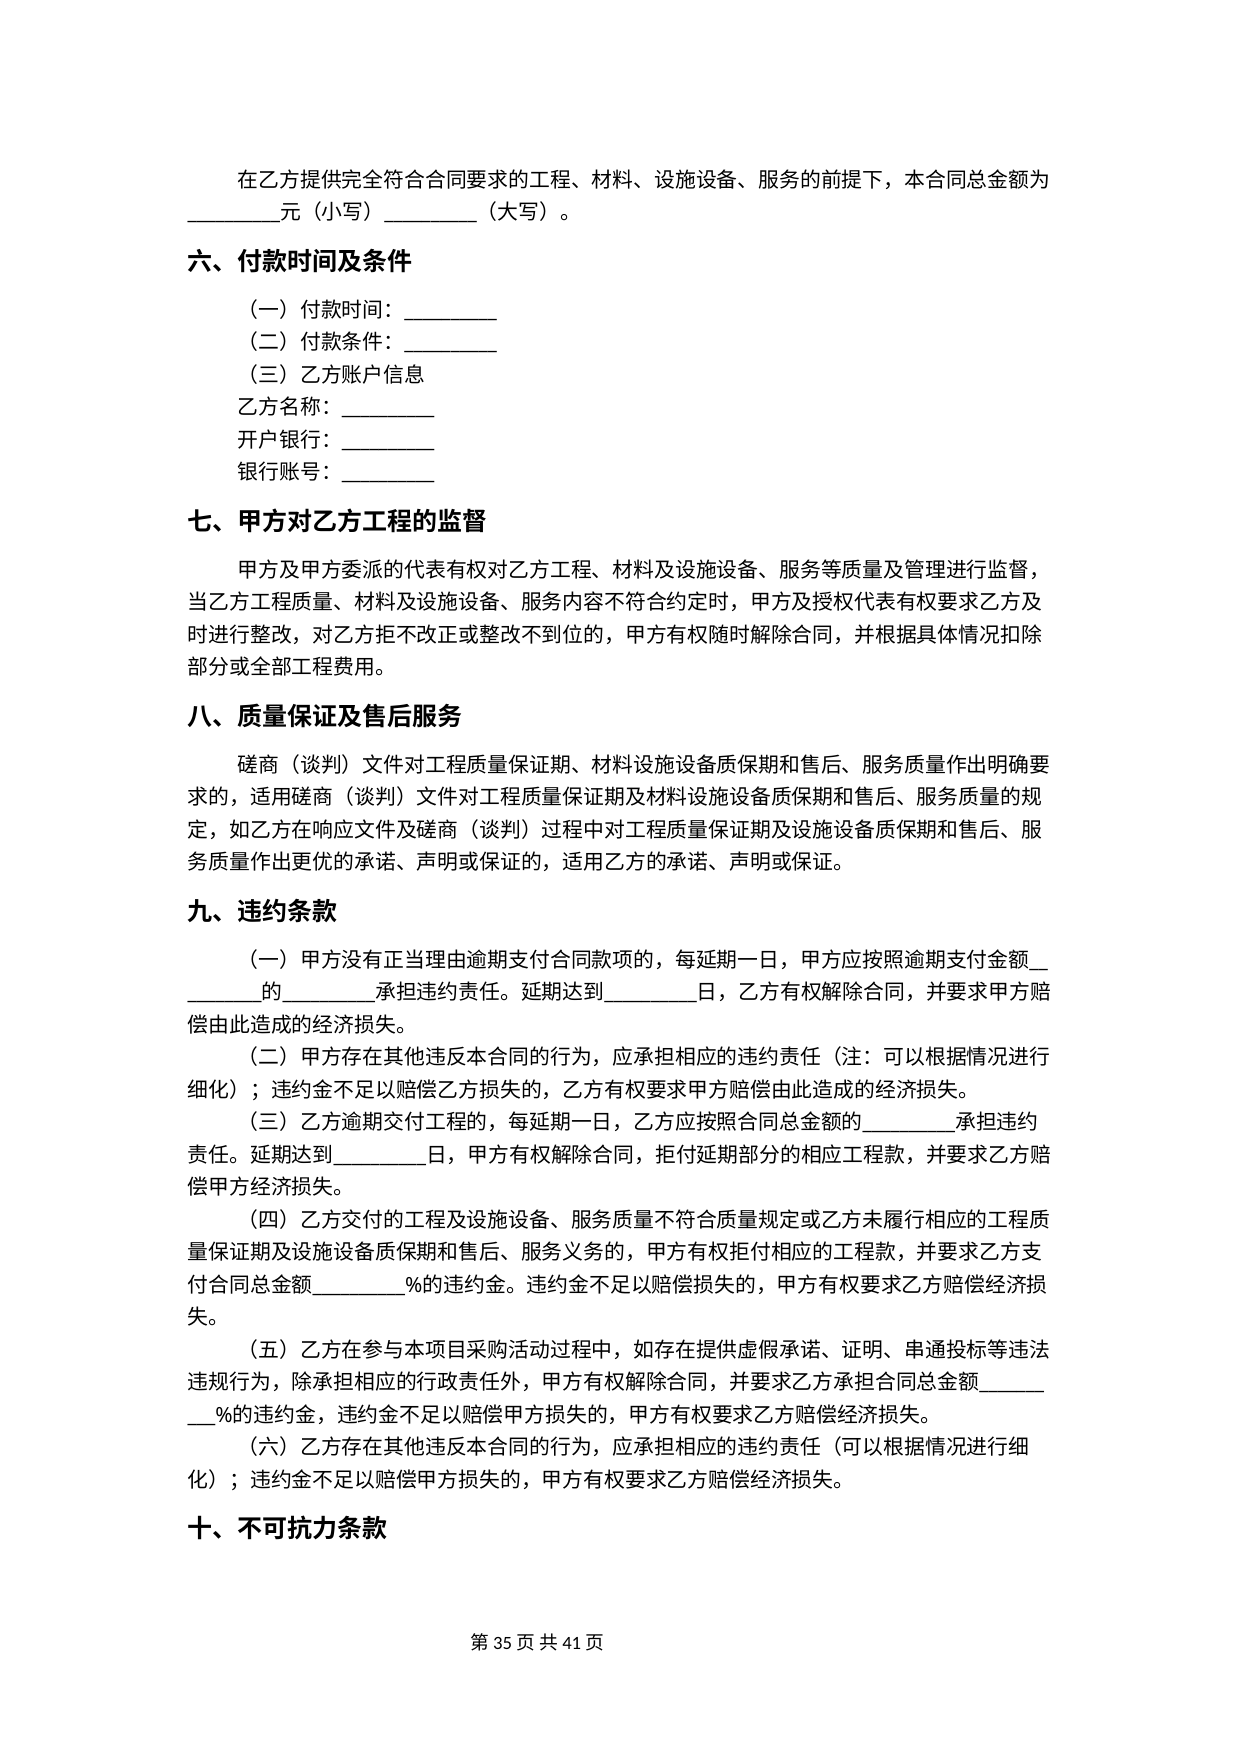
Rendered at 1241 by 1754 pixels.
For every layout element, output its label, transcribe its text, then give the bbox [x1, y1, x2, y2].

text 甲方及甲方委派的代表有权对乙方工程、材料及设施设备、服务等质量及管理进行监督，当乙方工程质量、材料及设施设备、服务内容不符合约定时，甲方及授权代表有权要求乙方及时进行整改，对乙方拒不改正或整改不到位的，甲方有权随时解除合同，并根据具体情况扣除部分或全部工程费用。 [187, 552, 1053, 682]
text （二）甲方存在其他违反本合同的行为，应承担相应的违约责任（注：可以根据情况进行细化）；违约金不足以赔偿乙方损失的，乙方有权要求甲方赔偿由此造成的经济损失。 [187, 1039, 1053, 1104]
text 银行账号：__________ [187, 454, 1053, 487]
text 十、不可抗力条款 [187, 1494, 1053, 1559]
text （三）乙方账户信息 [187, 357, 1053, 389]
text 六、付款时间及条件 [187, 227, 1053, 292]
text 在乙方提供完全符合合同要求的工程、材料、设施设备、服务的前提下，本合同总金额为__________元（小写）__________（大写）。 [187, 162, 1053, 227]
text 乙方名称：__________ [187, 389, 1053, 422]
text 磋商（谈判）文件对工程质量保证期、材料设施设备质保期和售后、服务质量作出明确要求的，适用磋商（谈判）文件对工程质量保证期及材料设施设备质保期和售后、服务质量的规定，如乙方在响应文件及磋商（谈判）过程中对工程质量保证期及设施设备质保期和售后、服务质量作出更优的承诺、声明或保证的，适用乙方的承诺、声明或保证。 [187, 747, 1053, 877]
text （五）乙方在参与本项目采购活动过程中，如存在提供虚假承诺、证明、串通投标等违法违规行为，除承担相应的行政责任外，甲方有权解除合同，并要求乙方承担合同总金额__________%的违约金，违约金不足以赔偿甲方损失的，甲方有权要求乙方赔偿经济损失。 [187, 1332, 1053, 1429]
text （一）付款时间：__________ [187, 292, 1053, 324]
text （一）甲方没有正当理由逾期支付合同款项的，每延期一日，甲方应按照逾期支付金额__________的__________承担违约责任。延期达到__________日，乙方有权解除合同，并要求甲方赔偿由此造成的经济损失。 [187, 942, 1053, 1039]
text 开户银行：__________ [187, 422, 1053, 454]
text 八、质量保证及售后服务 [187, 682, 1053, 747]
text 七、甲方对乙方工程的监督 [187, 487, 1053, 552]
text （四）乙方交付的工程及设施设备、服务质量不符合质量规定或乙方未履行相应的工程质量保证期及设施设备质保期和售后、服务义务的，甲方有权拒付相应的工程款，并要求乙方支付合同总金额__________%的违约金。违约金不足以赔偿损失的，甲方有权要求乙方赔偿经济损失。 [187, 1202, 1053, 1332]
text 九、违约条款 [187, 877, 1053, 942]
text （六）乙方存在其他违反本合同的行为，应承担相应的违约责任（可以根据情况进行细化）；违约金不足以赔偿甲方损失的，甲方有权要求乙方赔偿经济损失。 [187, 1429, 1053, 1494]
text （二）付款条件：__________ [187, 324, 1053, 357]
text （三）乙方逾期交付工程的，每延期一日，乙方应按照合同总金额的__________承担违约责任。延期达到__________日，甲方有权解除合同，拒付延期部分的相应工程款，并要求乙方赔偿甲方经济损失。 [187, 1104, 1053, 1202]
